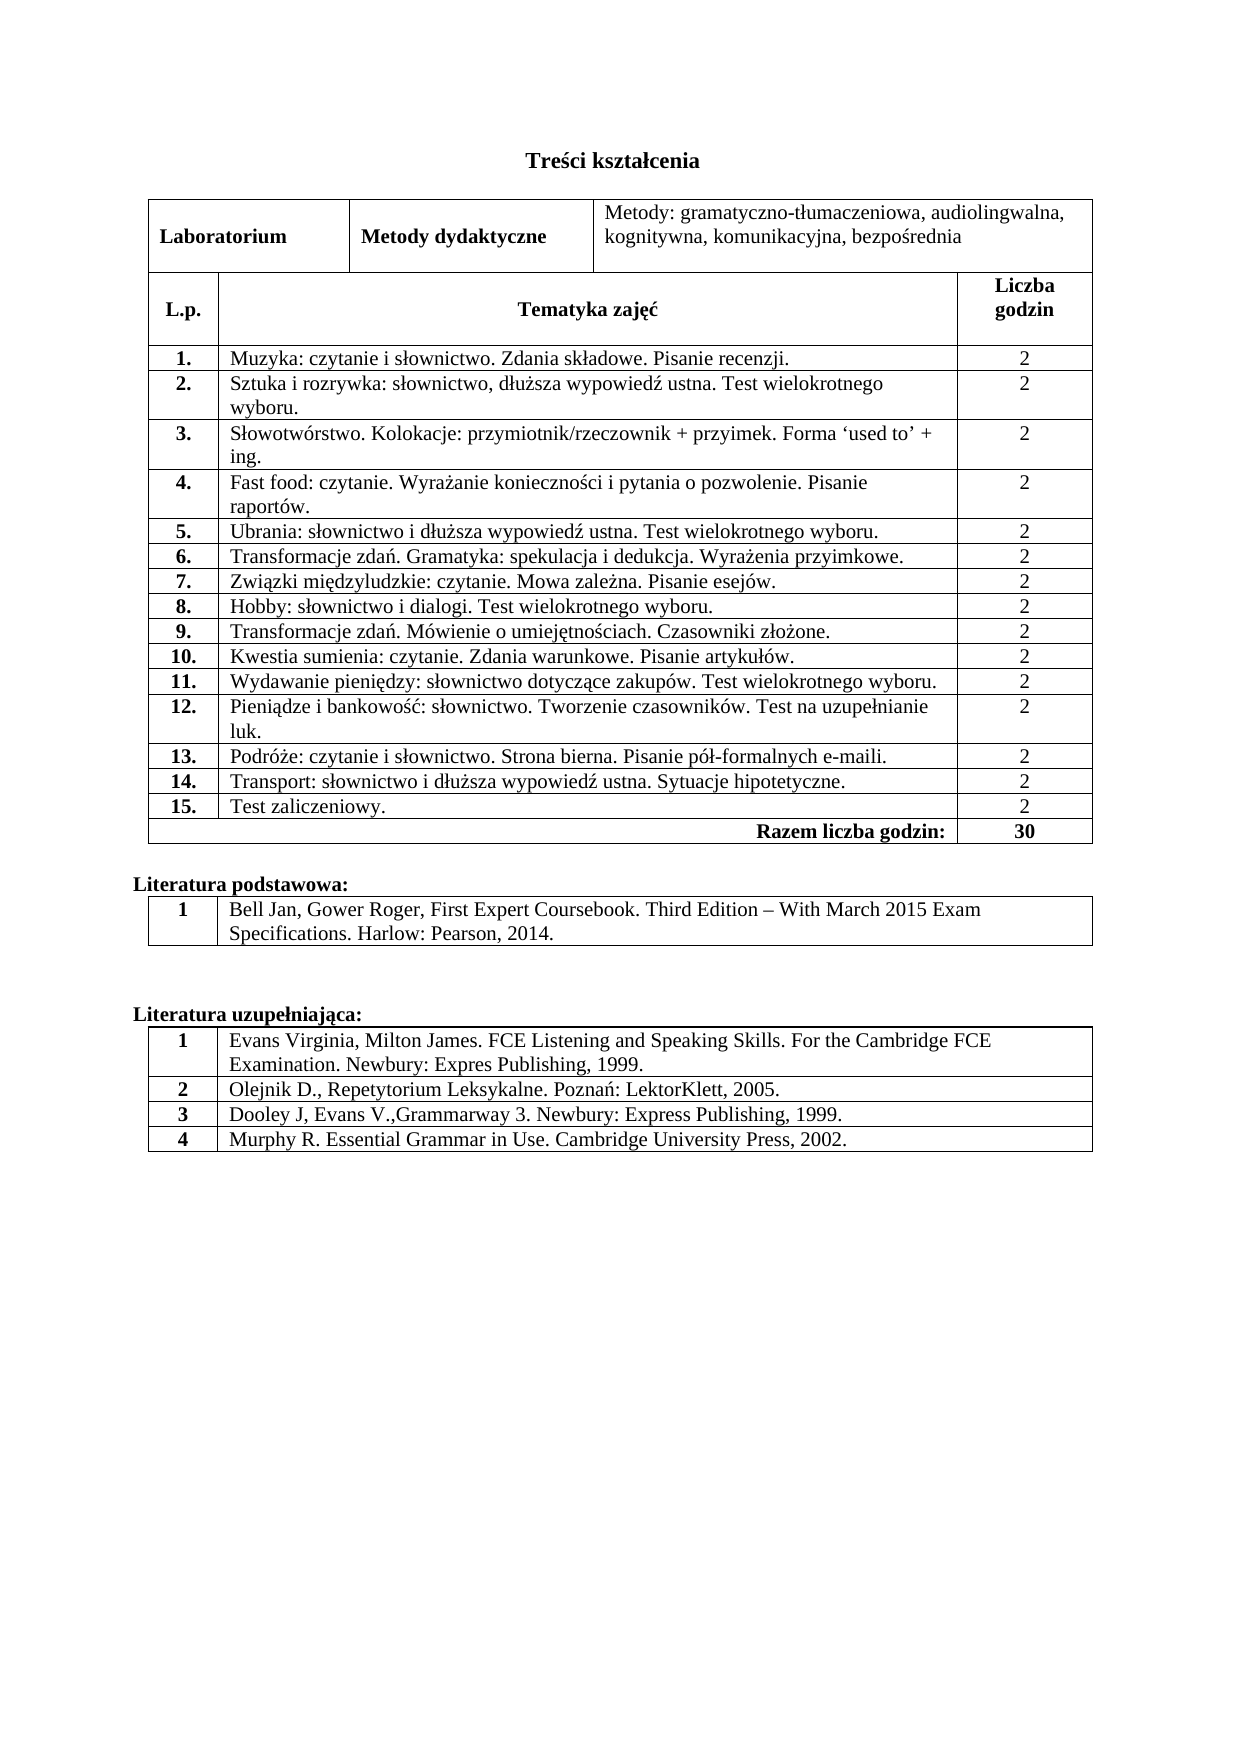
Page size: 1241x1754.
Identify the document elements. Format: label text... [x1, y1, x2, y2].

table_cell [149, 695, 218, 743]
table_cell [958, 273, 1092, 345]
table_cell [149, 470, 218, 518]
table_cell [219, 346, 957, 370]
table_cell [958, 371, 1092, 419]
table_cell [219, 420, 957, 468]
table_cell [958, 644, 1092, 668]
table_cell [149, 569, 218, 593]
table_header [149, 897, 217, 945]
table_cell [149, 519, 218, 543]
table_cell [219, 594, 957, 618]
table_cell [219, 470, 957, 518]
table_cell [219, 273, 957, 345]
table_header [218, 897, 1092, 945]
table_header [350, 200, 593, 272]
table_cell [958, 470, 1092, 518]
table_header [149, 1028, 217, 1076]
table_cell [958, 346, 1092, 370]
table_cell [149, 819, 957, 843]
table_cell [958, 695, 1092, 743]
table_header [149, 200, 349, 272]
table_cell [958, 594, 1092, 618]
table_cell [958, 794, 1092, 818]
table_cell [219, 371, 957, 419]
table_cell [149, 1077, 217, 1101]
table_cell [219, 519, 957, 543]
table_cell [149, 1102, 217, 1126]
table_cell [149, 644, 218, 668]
text Treści kształcenia [133, 148, 1093, 174]
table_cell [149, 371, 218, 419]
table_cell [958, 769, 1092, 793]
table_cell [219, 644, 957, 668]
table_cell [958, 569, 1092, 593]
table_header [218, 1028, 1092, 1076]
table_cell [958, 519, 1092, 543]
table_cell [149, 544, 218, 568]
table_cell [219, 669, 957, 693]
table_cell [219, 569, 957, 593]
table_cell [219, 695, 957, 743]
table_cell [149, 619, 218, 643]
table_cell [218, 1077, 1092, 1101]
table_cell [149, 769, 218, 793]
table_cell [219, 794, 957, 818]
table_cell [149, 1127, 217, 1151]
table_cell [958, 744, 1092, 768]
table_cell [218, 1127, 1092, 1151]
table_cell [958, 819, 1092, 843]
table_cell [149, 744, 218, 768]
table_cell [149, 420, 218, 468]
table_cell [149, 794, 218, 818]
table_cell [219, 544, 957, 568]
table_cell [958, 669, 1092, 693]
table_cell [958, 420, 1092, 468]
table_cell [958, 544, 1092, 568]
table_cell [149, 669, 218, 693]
text Literatura uzupełniająca: [133, 1002, 1093, 1026]
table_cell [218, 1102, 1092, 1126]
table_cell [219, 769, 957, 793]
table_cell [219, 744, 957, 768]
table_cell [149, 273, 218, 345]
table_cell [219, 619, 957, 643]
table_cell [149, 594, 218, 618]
text Literatura podstawowa: [133, 872, 1093, 896]
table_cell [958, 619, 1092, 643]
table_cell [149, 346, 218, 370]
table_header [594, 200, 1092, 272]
